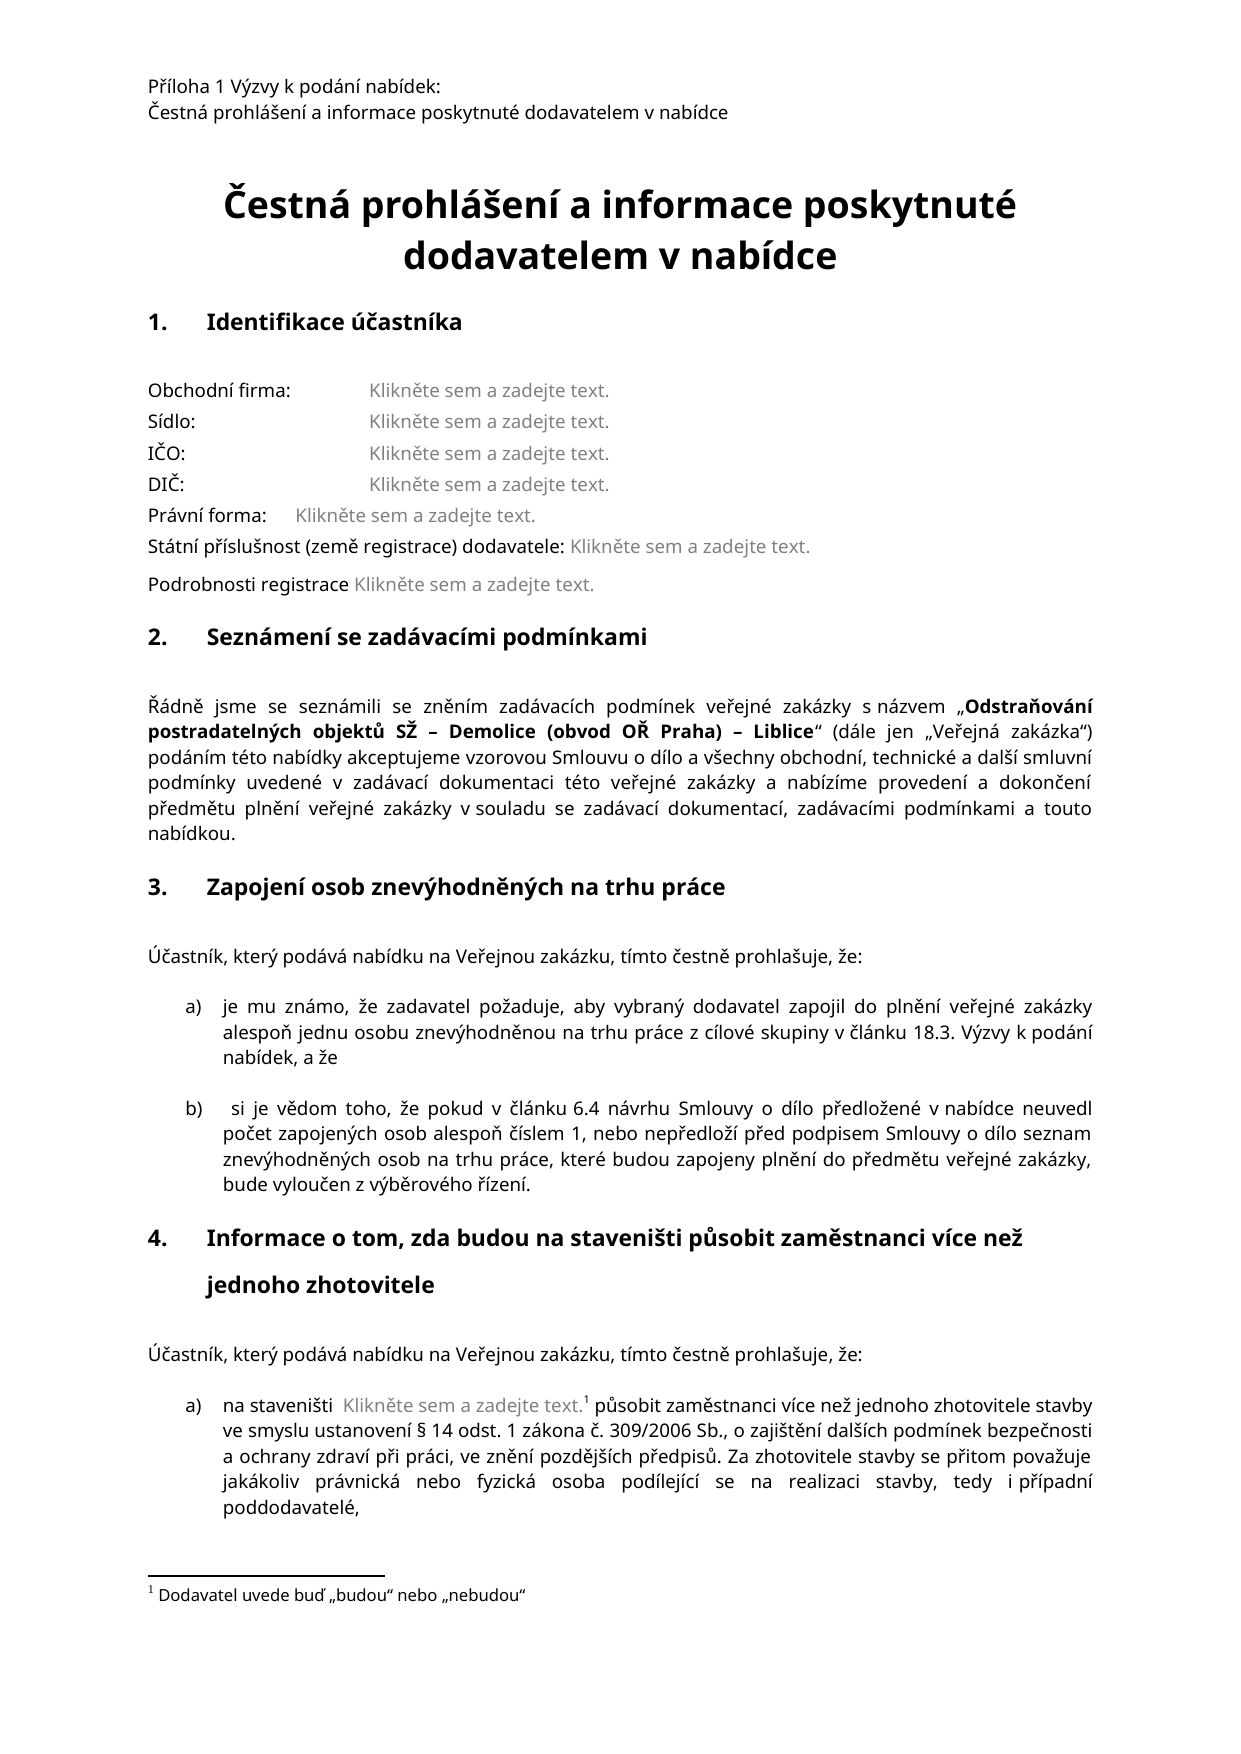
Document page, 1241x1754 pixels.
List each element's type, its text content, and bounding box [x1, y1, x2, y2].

subtitle Identifikace účastníka [148, 306, 1093, 337]
subtitle Seznámení se zadávacími podmínkami [148, 621, 1093, 652]
text Obchodní firma: [148, 377, 1093, 402]
text Řádně jsme se seznámili se zněním zadávacích podmínek veřejné zakázky s názvem „Odstraňování postradatelných objektů SŽ – Demolice (obvod OŘ Praha) – Liblice“ (dále jen „Veřejná zakázka“) podáním této nabídky akceptujeme vzorovou Smlouvu o dílo a všechny obchodní, technické a další smluvní podmínky uvedené v zadávací dokumentaci této veřejné zakázky a nabízíme provedení a dokončení předmětu plnění veřejné zakázky v souladu se zadávací dokumentací, zadávacími podmínkami a touto nabídkou. [148, 693, 1093, 846]
text Sídlo: [148, 409, 1093, 434]
text DIČ: [148, 471, 1093, 496]
text Účastník, který podává nabídku na Veřejnou zakázku, tímto čestně prohlašuje, že: [148, 943, 1093, 969]
title Čestná prohlášení a informace poskytnuté dodavatelem v nabídce [148, 178, 1093, 281]
text IČO: [148, 440, 1093, 465]
list na staveništi působit zaměstnanci více než jednoho zhotovitele stavby ve smyslu ustanovení § 14 odst. 1 zákona č. 309/2006 Sb., o zajištění dalších podmínek bezpečnosti a ochrany zdraví při práci, ve znění pozdějších předpisů. Za zhotovitele stavby se přitom považuje jakákoliv právnická nebo fyzická osoba podílející se na realizaci stavby, tedy i případní poddodavatelé, [185, 1392, 1093, 1520]
text Podrobnosti registrace [148, 571, 1093, 596]
text Účastník, který podává nabídku na Veřejnou zakázku, tímto čestně prohlašuje, že: [148, 1341, 1093, 1367]
text Státní příslušnost (země registrace) dodavatele: [148, 534, 1093, 559]
subtitle Zapojení osob znevýhodněných na trhu práce [148, 871, 1093, 902]
list je mu známo, že zadavatel požaduje, aby vybraný dodavatel zapojil do plnění veřejné zakázky alespoň jednu osobu znevýhodněnou na trhu práce z cílové skupiny v článku 18.3. Výzvy k podání nabídek, a že [185, 994, 1093, 1070]
list si je vědom toho, že pokud v článku 6.4 návrhu Smlouvy o dílo předložené v nabídce neuvedl počet zapojených osob alespoň číslem 1, nebo nepředloží před podpisem Smlouvy o dílo seznam znevýhodněných osob na trhu práce, které budou zapojeny plnění do předmětu veřejné zakázky, bude vyloučen z výběrového řízení. [185, 1095, 1093, 1197]
text Právní forma: [148, 502, 1093, 527]
subtitle Informace o tom, zda budou na staveništi působit zaměstnanci více než jednoho zhotovitele [148, 1222, 1093, 1300]
